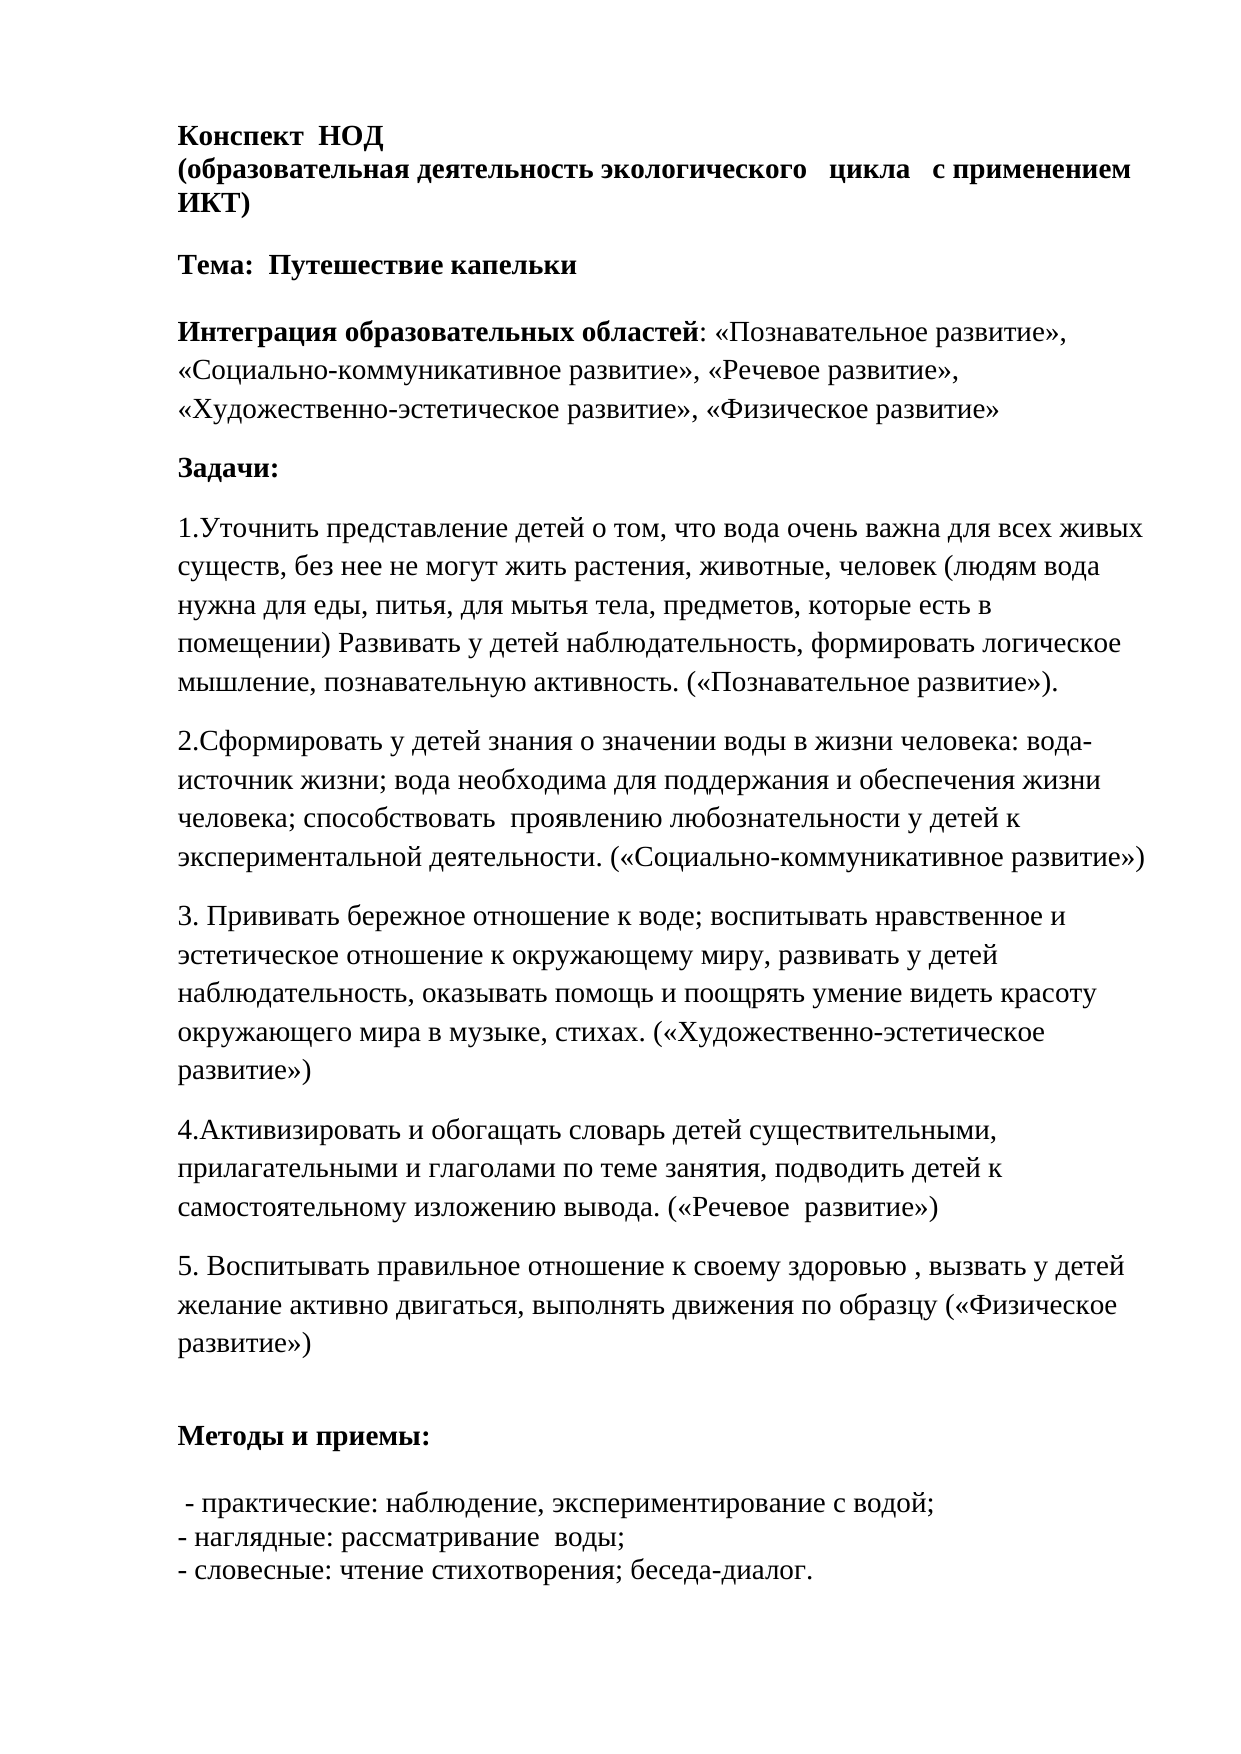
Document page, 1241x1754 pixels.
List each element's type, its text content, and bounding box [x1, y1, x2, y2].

text - практические: наблюдение, экспериментирование с водой; [177, 1485, 1152, 1519]
text 4.Активизировать и обогащать словарь детей существительными, прилагательными и глаголами по теме занятия, подводить детей к самостоятельному изложению вывода. («Речевое развитие») [177, 1112, 1152, 1222]
text - наглядные: рассматривание воды; [177, 1519, 1152, 1552]
text 3. Прививать бережное отношение к воде; воспитывать нравственное и эстетическое отношение к окружающему миру, развивать у детей наблюдательность, оказывать помощь и поощрять умение видеть красоту окружающего мира в музыке, стихах. («Художественно-эстетическое развитие») [177, 898, 1152, 1086]
text Интеграция образовательных областей: «Познавательное развитие», «Социально-коммуникативное развитие», «Речевое развитие», «Художественно-эстетическое развитие», «Физическое развитие» [177, 314, 1152, 424]
text Методы и приемы: [177, 1418, 1152, 1452]
text - словесные: чтение стихотворения; беседа-диалог. [177, 1552, 1152, 1586]
text 1.Уточнить представление детей о том, что вода очень важна для всех живых существ, без нее не могут жить растения, животные, человек (людям вода нужна для еды, питья, для мытья тела, предметов, которые есть в помещении) Развивать у детей наблюдательность, формировать логическое мышление, познавательную активность. («Познавательное развитие»). [177, 510, 1152, 697]
text Задачи: [177, 450, 1152, 484]
text Тема: Путешествие капельки [177, 219, 1152, 280]
text 2.Сформировать у детей знания о значении воды в жизни человека: вода- источник жизни; вода необходима для поддержания и обеспечения жизни человека; способствовать проявлению любознательности у детей к экспериментальной деятельности. («Социально-коммуникативное развитие») [177, 723, 1152, 872]
text 5. Воспитывать правильное отношение к своему здоровью , вызвать у детей желание активно двигаться, выполнять движения по образцу («Физическое развитие») [177, 1248, 1152, 1359]
text Конспект НОД (образовательная деятельность экологического цикла с применением ИКТ) [177, 118, 1152, 219]
